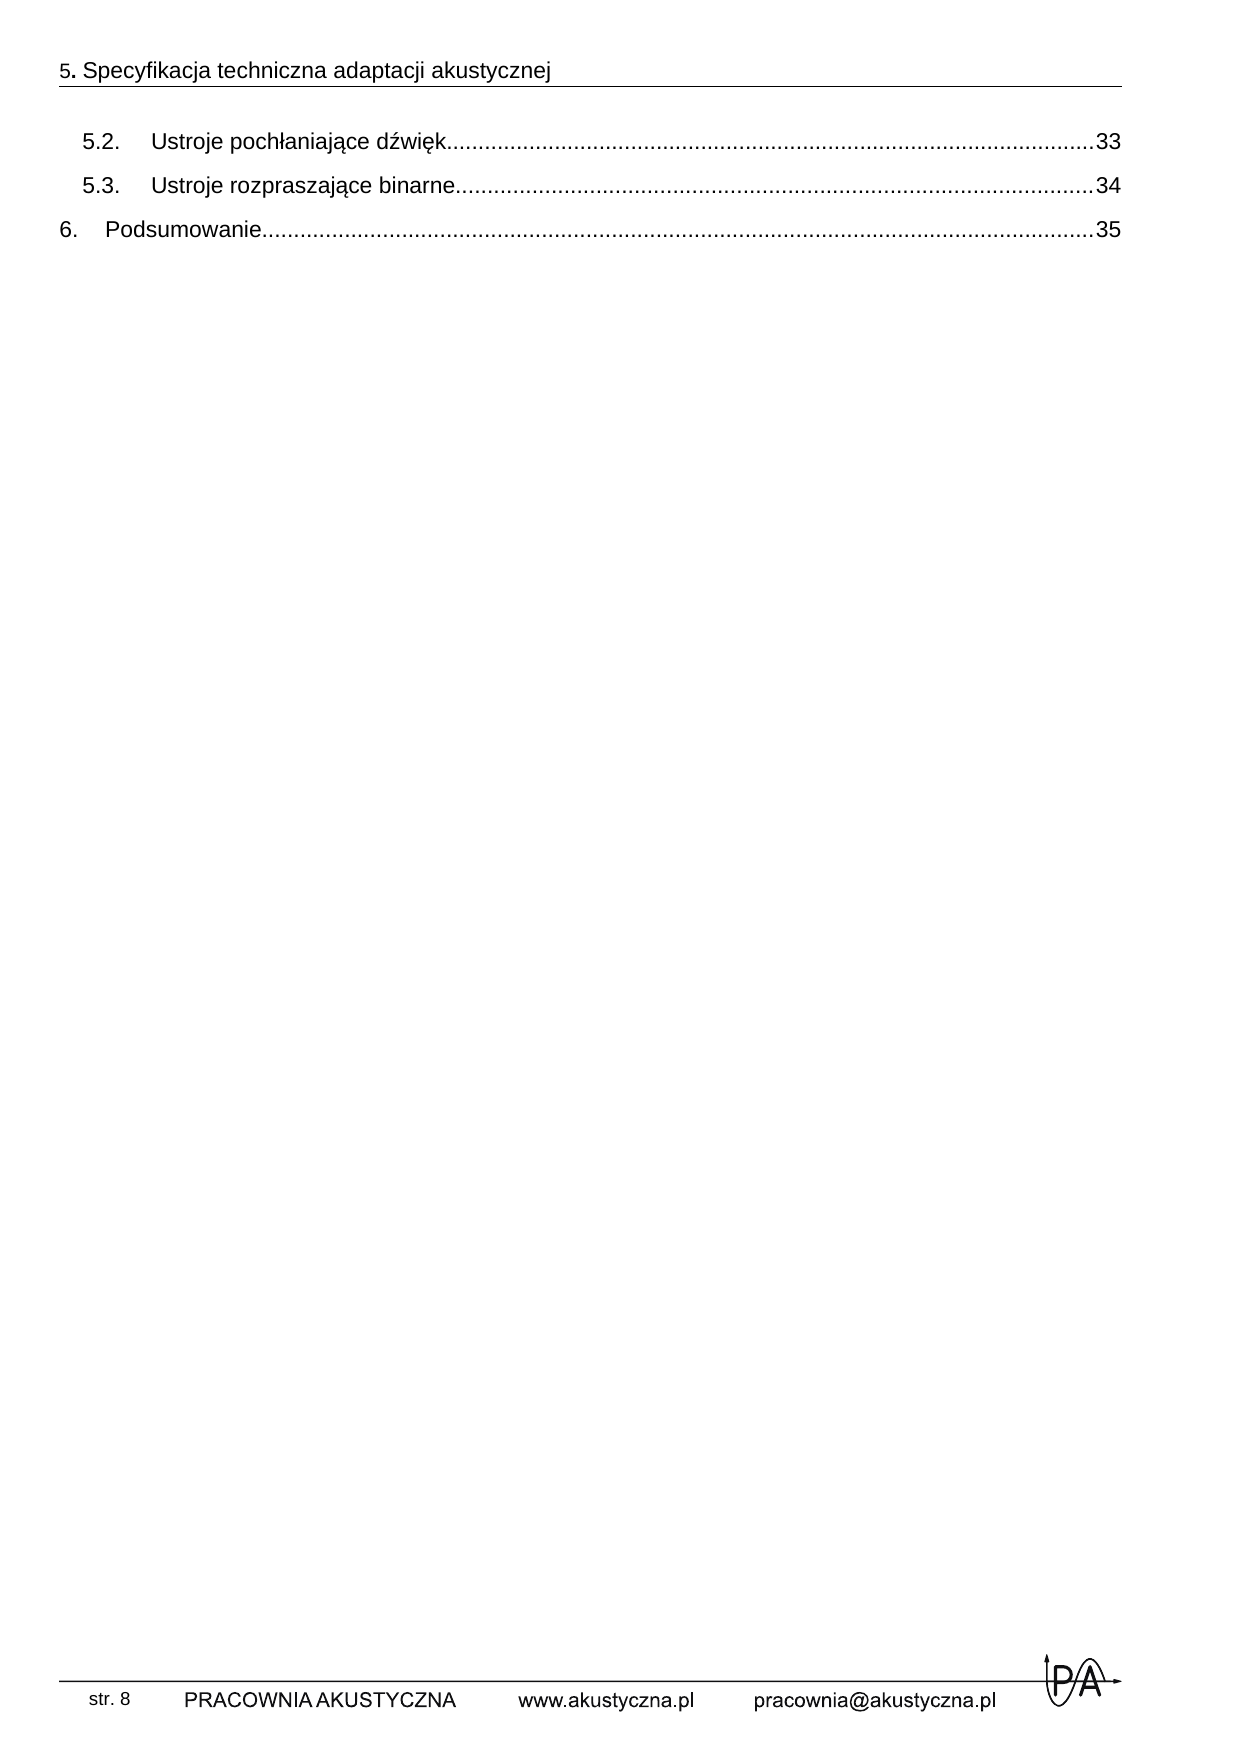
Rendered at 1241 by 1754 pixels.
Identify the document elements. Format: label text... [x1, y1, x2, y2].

text 5.2. Ustroje pochłaniające dźwięk 33 [82, 124, 1122, 156]
text 6. Podsumowanie 35 [59, 212, 1122, 243]
text 5.3. Ustroje rozpraszające binarne 34 [82, 168, 1122, 199]
